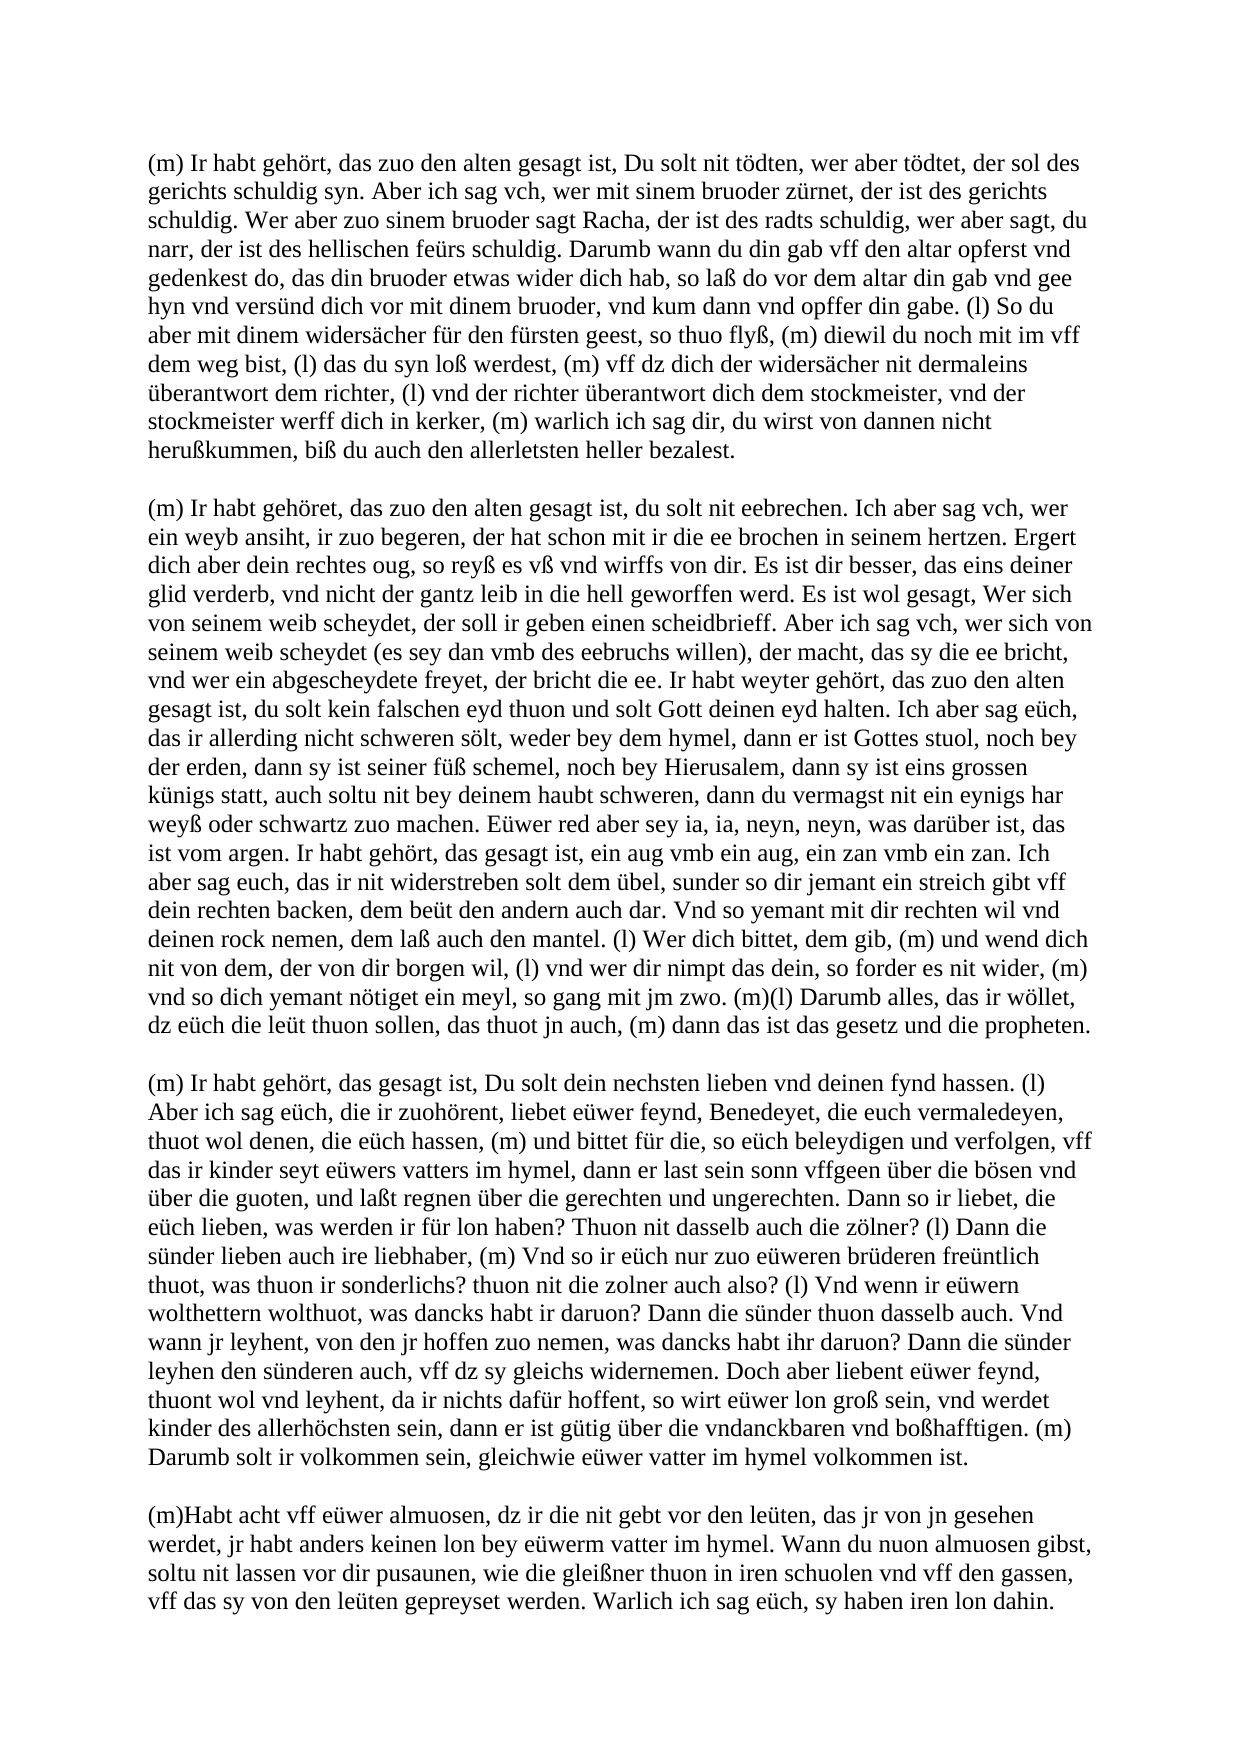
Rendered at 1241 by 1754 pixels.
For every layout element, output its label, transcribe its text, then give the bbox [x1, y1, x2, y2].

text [148, 1500, 1093, 1615]
text (m) Ir habt gehört, das gesagt ist, Du solt dein nechsten lieben vnd deinen fynd hassen. (l) Aber ich sag eüch, die ir zuohörent, liebet eüwer feynd, Benedeyet, die euch vermaledeyen, thuot wol denen, die eüch hassen, (m) und bittet für die, so eüch beleydigen und verfolgen, vff das ir kinder seyt eüwers vatters im hymel, dann er last sein sonn vffgeen über die bösen vnd über die guoten, und laßt regnen über die gerechten und ungerechten. Dann so ir liebet, die eüch lieben, was werden ir für lon haben? Thuon nit dasselb auch die zölner? (l) Dann die sünder lieben auch ire liebhaber, (m) Vnd so ir eüch nur zuo eüweren brüderen freüntlich thuot, was thuon ir sonderlichs? thuon nit die zolner auch also? (l) Vnd wenn ir eüwern wolthettern wolthuot, was dancks habt ir daruon? Dann die sünder thuon dasselb auch. Vnd wann jr leyhent, von den jr hoffen zuo nemen, was dancks habt ihr daruon? Dann die sünder leyhen den sünderen auch, vff dz sy gleichs widernemen. Doch aber liebent eüwer feynd, thuont wol vnd leyhent, da ir nichts dafür hoffent, so wirt eüwer lon groß sein, vnd werdet kinder des allerhöchsten sein, dann er ist gütig über die vndanckbaren vnd boßhafftigen. (m) Darumb solt ir volkommen sein, gleichwie eüwer vatter im hymel volkommen ist. [148, 1068, 1093, 1471]
text (m) Ir habt gehört, das zuo den alten gesagt ist, Du solt nit tödten, wer aber tödtet, der sol des gerichts schuldig syn. Aber ich sag vch, wer mit sinem bruoder zürnet, der ist des gerichts schuldig. Wer aber zuo sinem bruoder sagt Racha, der ist des radts schuldig, wer aber sagt, du narr, der ist des hellischen feürs schuldig. Darumb wann du din gab vff den altar opferst vnd gedenkest do, das din bruoder etwas wider dich hab, so laß do vor dem altar din gab vnd gee hyn vnd versünd dich vor mit dinem bruoder, vnd kum dann vnd opffer din gabe. (l) So du aber mit dinem widersächer für den fürsten geest, so thuo flyß, (m) diewil du noch mit im vff dem weg bist, (l) das du syn loß werdest, (m) vff dz dich der widersächer nit dermaleins überantwort dem richter, (l) vnd der richter überantwort dich dem stockmeister, vnd der stockmeister werff dich in kerker, (m) warlich ich sag dir, du wirst von dannen nicht herußkummen, biß du auch den allerletsten heller bezalest. [148, 148, 1093, 464]
text (m) Ir habt gehöret, das zuo den alten gesagt ist, du solt nit eebrechen. Ich aber sag vch, wer ein weyb ansiht, ir zuo begeren, der hat schon mit ir die ee brochen in seinem hertzen. Ergert dich aber dein rechtes oug, so reyß es vß vnd wirffs von dir. Es ist dir besser, das eins deiner glid verderb, vnd nicht der gantz leib in die hell geworffen werd. Es ist wol gesagt, Wer sich von seinem weib scheydet, der soll ir geben einen scheidbrieff. Aber ich sag vch, wer sich von seinem weib scheydet (es sey dan vmb des eebruchs willen), der macht, das sy die ee bricht, vnd wer ein abgescheydete freyet, der bricht die ee. Ir habt weyter gehört, das zuo den alten gesagt ist, du solt kein falschen eyd thuon und solt Gott deinen eyd halten. Ich aber sag eüch, das ir allerding nicht schweren sölt, weder bey dem hymel, dann er ist Gottes stuol, noch bey der erden, dann sy ist seiner füß schemel, noch bey Hierusalem, dann sy ist eins grossen künigs statt, auch soltu nit bey deinem haubt schweren, dann du vermagst nit ein eynigs har weyß oder schwartz zuo machen. Eüwer red aber sey ia, ia, neyn, neyn, was darüber ist, das ist vom argen. Ir habt gehört, das gesagt ist, ein aug vmb ein aug, ein zan vmb ein zan. Ich aber sag euch, das ir nit widerstreben solt dem übel, sunder so dir jemant ein streich gibt vff dein rechten backen, dem beüt den andern auch dar. Vnd so yemant mit dir rechten wil vnd deinen rock nemen, dem laß auch den mantel. (l) Wer dich bittet, dem gib, (m) und wend dich nit von dem, der von dir borgen wil, (l) vnd wer dir nimpt das dein, so forder es nit wider, (m) vnd so dich yemant nötiget ein meyl, so gang mit jm zwo. (m)(l) Darumb alles, das ir wöllet, dz eüch die leüt thuon sollen, das thuot jn auch, (m) dann das ist das gesetz und die propheten. [148, 493, 1093, 1039]
